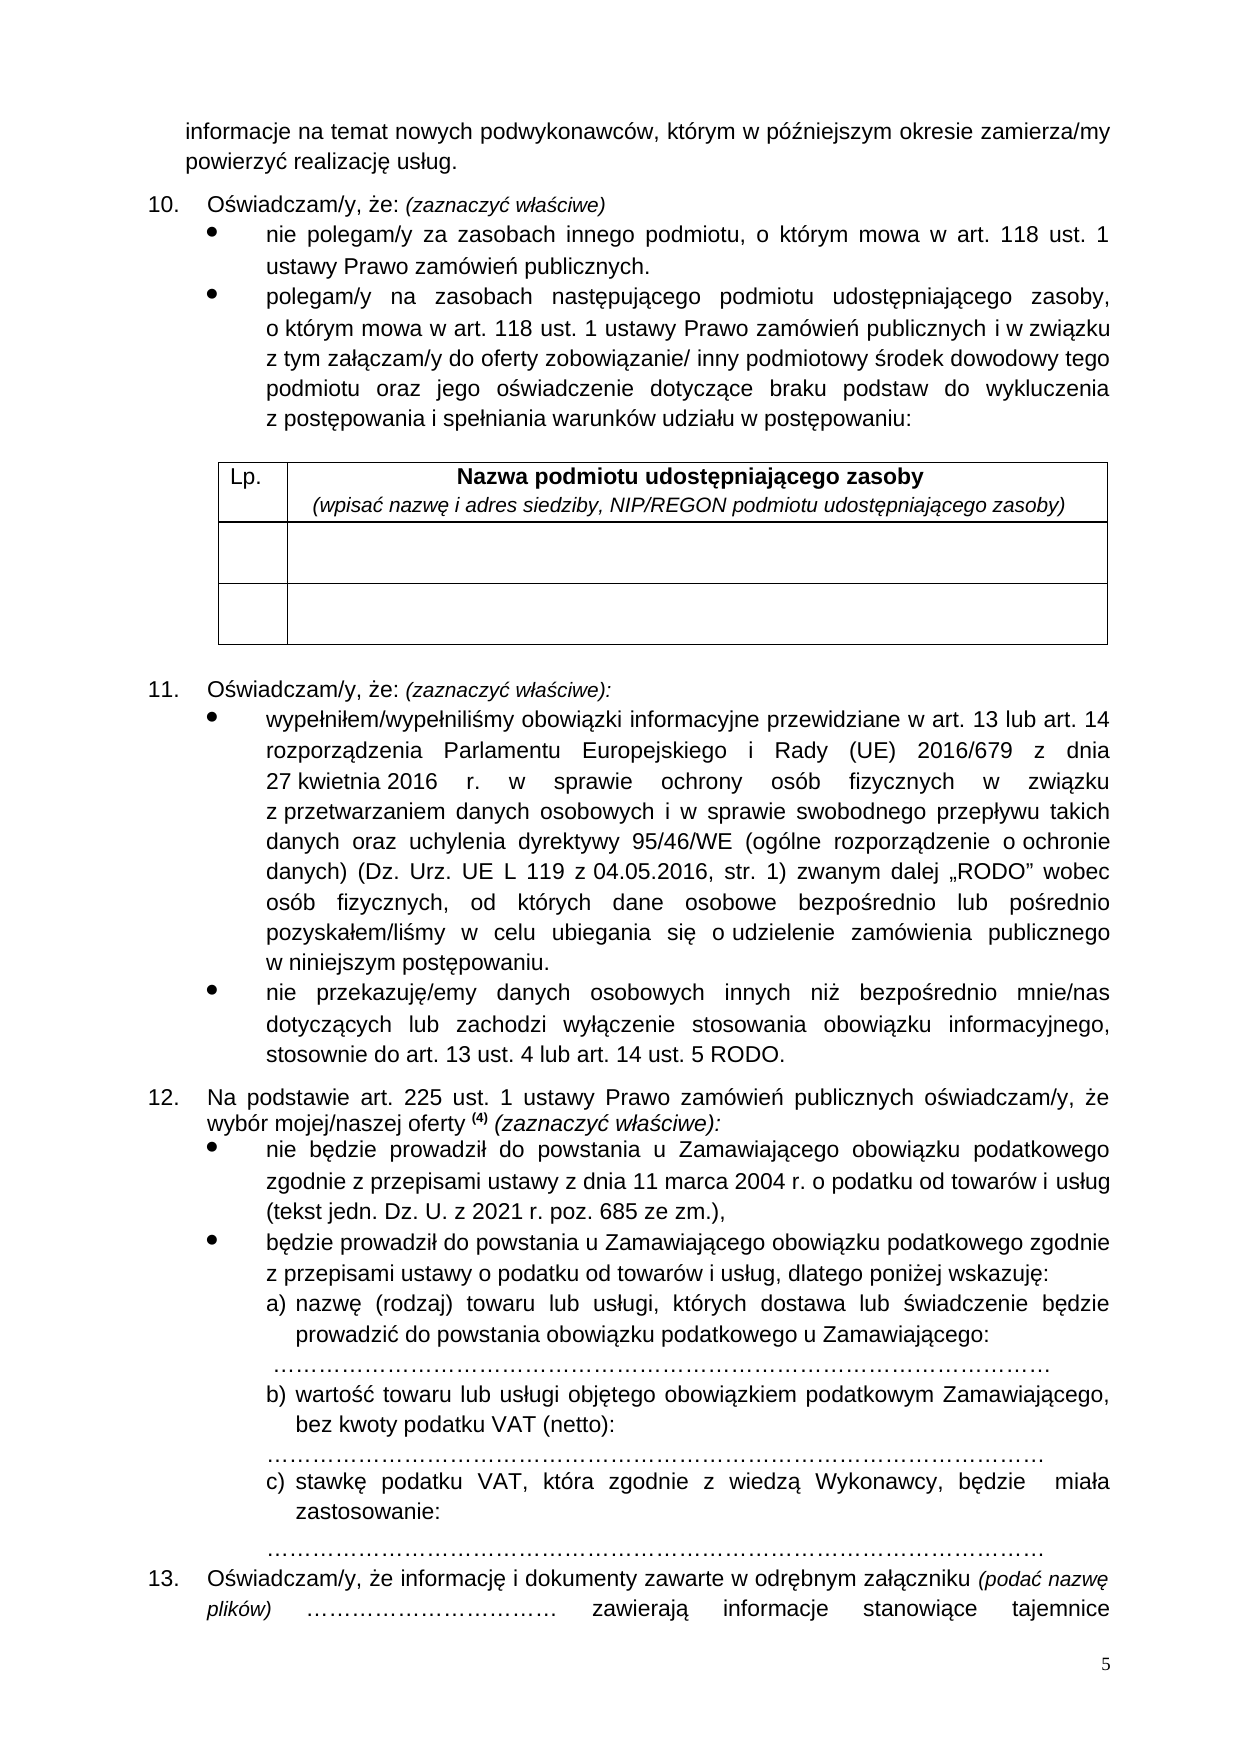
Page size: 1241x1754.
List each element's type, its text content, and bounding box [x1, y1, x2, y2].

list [148, 1565, 1110, 1621]
table_header Nazwa podmiotu udostępniającego zasoby (wpisać nazwę i adres siedziby, NIP/REGON podmiotu udostępniającego zasoby) [288, 463, 1107, 521]
text ………………………………………………………………………………………… [266, 1351, 1110, 1377]
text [185, 118, 1110, 175]
list wartość towaru lub usługi objętego obowiązkiem podatkowym Zamawiającego, bez kwoty podatku VAT (netto): [266, 1381, 1110, 1438]
list stawkę podatku VAT, która zgodnie z wiedzą Wykonawcy, będzie miała zastosowanie: [266, 1468, 1110, 1524]
text ………………………………………………………………………………………… [266, 1534, 1110, 1561]
table_header Lp. [219, 463, 287, 521]
table_cell [288, 584, 1107, 644]
table_cell [219, 584, 287, 644]
list nie będzie prowadził do powstania u Zamawiającego obowiązku podatkowego zgodnie z przepisami ustawy z dnia 11 marca 2004 r. o podatku od towarów i usług (tekst jedn. Dz. U. z 2021 r. poz. 685 ze zm.), [207, 1136, 1110, 1225]
list wypełniłem/wypełniliśmy obowiązki informacyjne przewidziane w art. 13 lub art. 14 rozporządzenia Parlamentu Europejskiego i Rady (UE) 2016/679 z dnia 27 kwietnia 2016 r. w sprawie ochrony osób fizycznych w związku z przetwarzaniem danych osobowych i w sprawie swobodnego przepływu takich danych oraz uchylenia dyrektywy 95/46/WE (ogólne rozporządzenie o ochronie danych) (Dz. Urz. UE L 119 z 04.05.2016, str. 1) zwanym dalej „RODO” wobec osób fizycznych, od których dane osobowe bezpośrednio lub pośrednio pozyskałem/liśmy w celu ubiegania się o udzielenie zamówienia publicznego w niniejszym postępowaniu. [207, 706, 1110, 975]
text ………………………………………………………………………………………… [266, 1441, 1110, 1468]
list będzie prowadził do powstania u Zamawiającego obowiązku podatkowego zgodnie z przepisami ustawy o podatku od towarów i usług, dlatego poniżej wskazuję: [207, 1228, 1110, 1287]
list Oświadczam/y, że: (zaznaczyć właściwe): [148, 676, 1110, 702]
list nie przekazuję/emy danych osobowych innych niż bezpośrednio mnie/nas dotyczących lub zachodzi wyłączenie stosowania obowiązku informacyjnego, stosownie do art. 13 ust. 4 lub art. 14 ust. 5 RODO. [207, 979, 1110, 1067]
list nie polegam/y za zasobach innego podmiotu, o którym mowa w art. 118 ust. 1 ustawy Prawo zamówień publicznych. [207, 221, 1110, 279]
list nazwę (rodzaj) towaru lub usługi, których dostawa lub świadczenie będzie prowadzić do powstania obowiązku podatkowego u Zamawiającego: [266, 1290, 1110, 1347]
table_cell [288, 523, 1107, 583]
list Oświadczam/y, że: (zaznaczyć właściwe) [148, 191, 1110, 217]
list polegam/y na zasobach następującego podmiotu udostępniającego zasoby, o którym mowa w art. 118 ust. 1 ustawy Prawo zamówień publicznych i w związku z tym załączam/y do oferty zobowiązanie/ inny podmiotowy środek dowodowy tego podmiotu oraz jego oświadczenie dotyczące braku podstaw do wykluczenia z postępowania i spełniania warunków udziału w postępowaniu: [207, 283, 1110, 432]
list Na podstawie art. 225 ust. 1 ustawy Prawo zamówień publicznych oświadczam/y, że wybór mojej/naszej oferty (4) (zaznaczyć właściwe): [148, 1084, 1110, 1136]
table_cell [219, 523, 287, 583]
